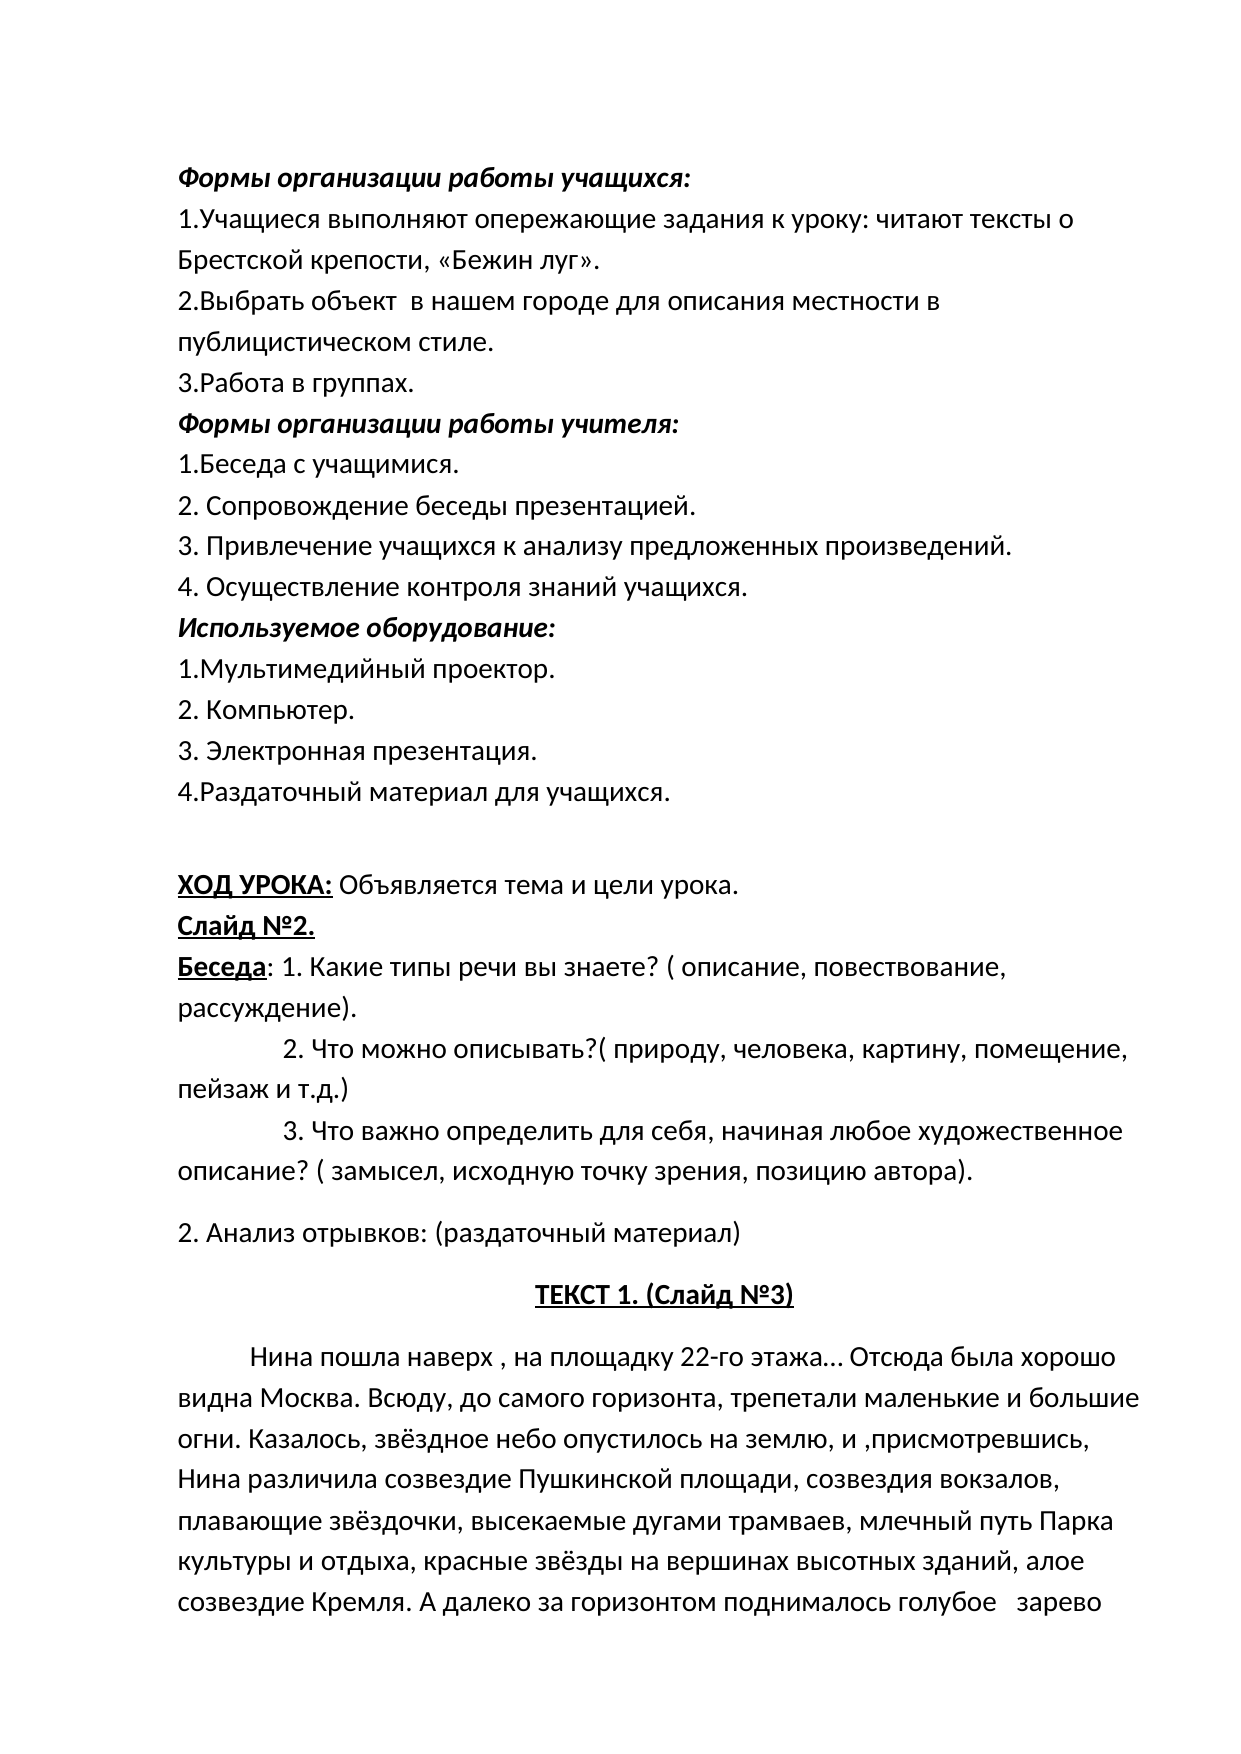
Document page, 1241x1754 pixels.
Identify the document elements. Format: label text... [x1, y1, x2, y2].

text 2. Анализ отрывков: (раздаточный материал) [177, 1214, 1152, 1250]
text ХОД УРОКА: Объявляется тема и цели урока. Слайд №2. Беседа: 1. Какие типы речи вы знаете? ( описание, повествование, рассуждение). 2. Что можно описывать?( природу, человека, картину, помещение, пейзаж и т.д.) 3. Что важно определить для себя, начиная любое художественное описание? ( замысел, исходную точку зрения, позицию автора). [177, 866, 1152, 1188]
text ТЕКСТ 1. (Слайд №3) [177, 1276, 1152, 1312]
text Формы организации работы учащихся: 1.Учащиеся выполняют опережающие задания к уроку: читают тексты о Брестской крепости, «Бежин луг». 2.Выбрать объект в нашем городе для описания местности в публицистическом стиле. 3.Работа в группах. Формы организации работы учителя: 1.Беседа с учащимися. 2. Сопровождение беседы презентацией. 3. Привлечение учащихся к анализу предложенных произведений. 4. Осуществление контроля знаний учащихся. Используемое оборудование: 1.Мультимедийный проектор. 2. Компьютер. 3. Электронная презентация. 4.Раздаточный материал для учащихся. [177, 118, 1152, 841]
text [177, 1338, 1152, 1619]
